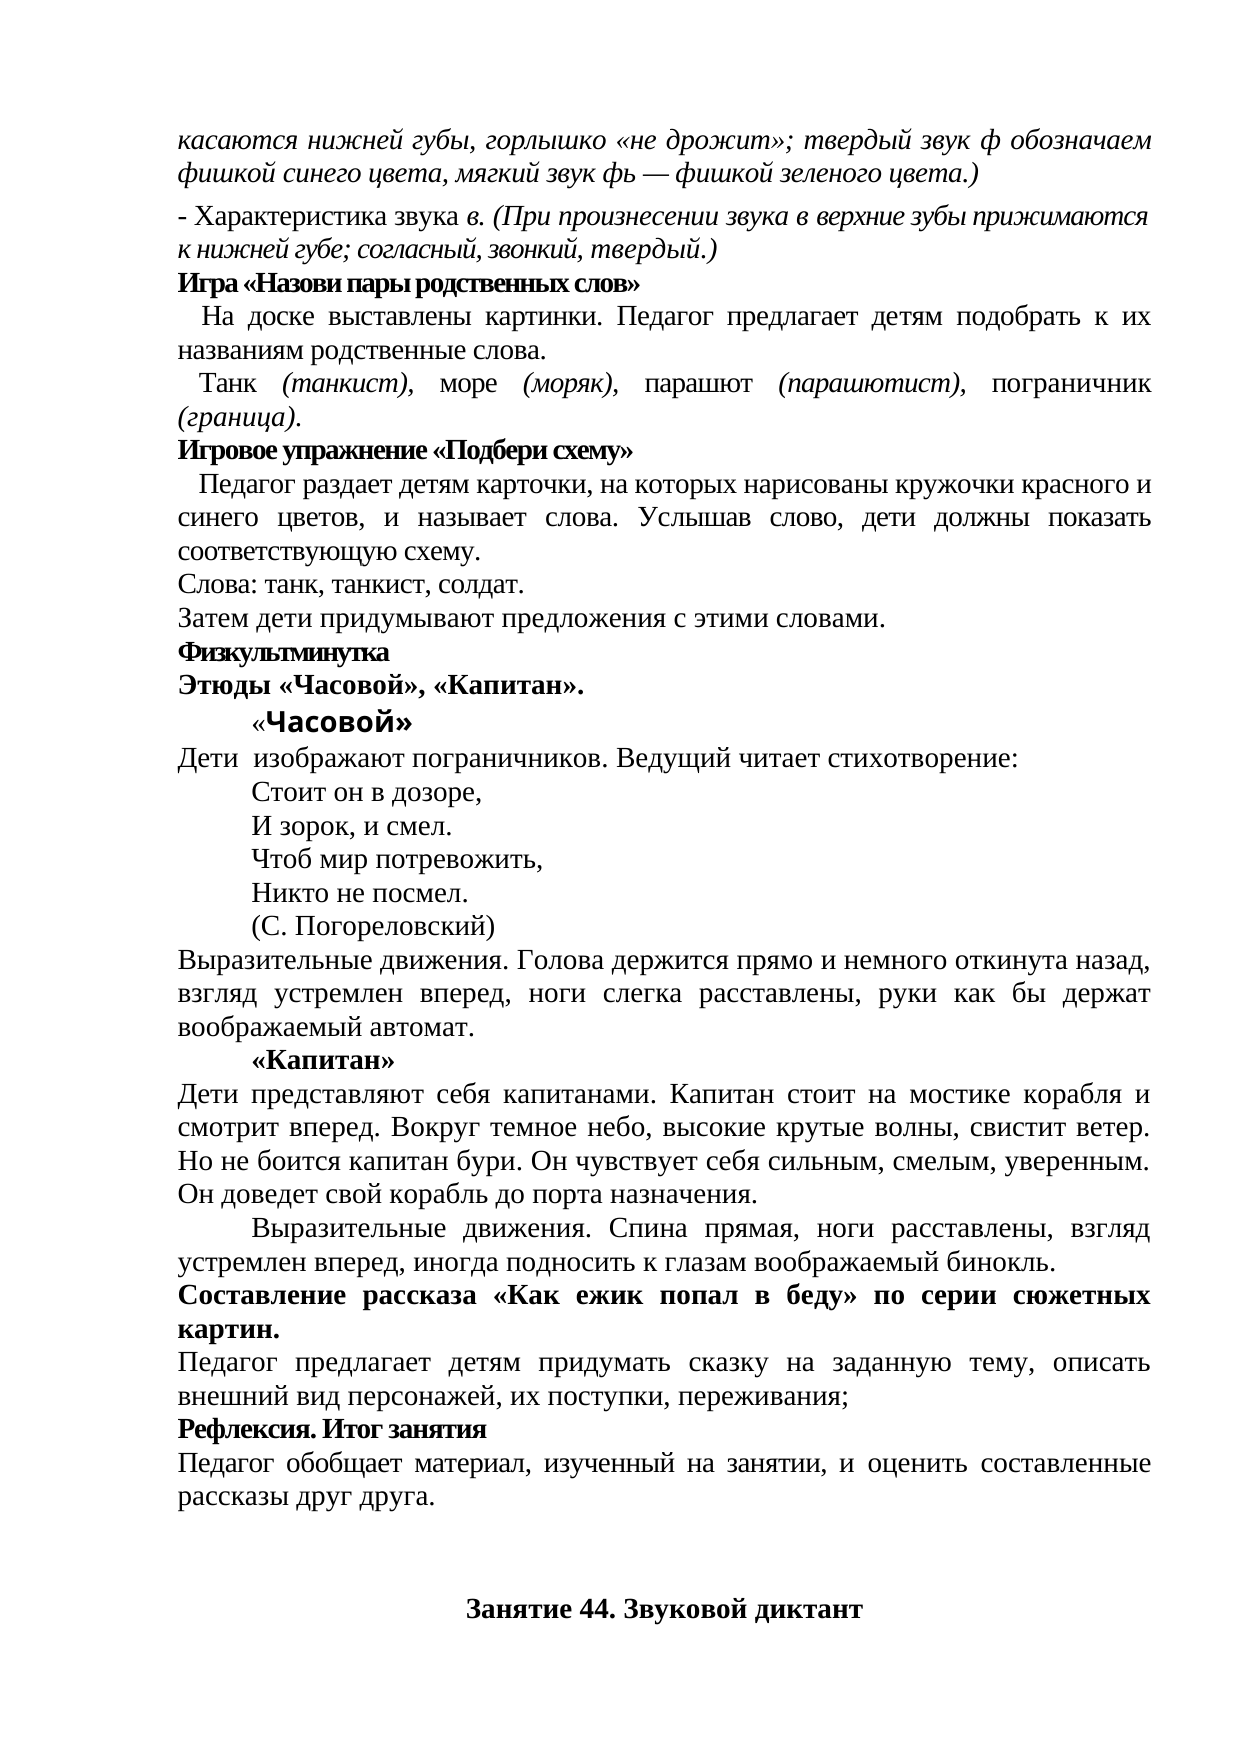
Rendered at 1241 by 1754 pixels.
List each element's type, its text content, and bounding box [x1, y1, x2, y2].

text (С. Погореловский) [177, 908, 1152, 942]
text Выразительные движения. Голова держится прямо и немного откинута назад, взгляд устремлен вперед, ноги слегка расставлены, руки как бы держат воображаемый автомат. [177, 942, 1152, 1042]
text Рефлексия. Итог занятия [177, 1411, 1152, 1445]
text «Капитан» [177, 1042, 1152, 1076]
text Дети изображают пограничников. Ведущий читает стихотворение: [177, 741, 1152, 774]
text Составление рассказа «Как ежик попал в беду» по серии сюжетных картин. [177, 1277, 1152, 1344]
text Занятие 44. Звуковой диктант [177, 1592, 1152, 1625]
text Педагог раздает детям карточки, на которых нарисованы кружочки красного и синего цветов, и называет слова. Услышав слово, дети должны показать соответствующую схему. [177, 466, 1152, 567]
text Никто не посмел. [177, 875, 1152, 908]
text - Характеристика звука в. (При произнесении звука в верхние зубы прижимаются к нижней губе; согласный, звонкий, твердый.) [177, 198, 1149, 265]
text Этюды «Часовой», «Капитан». [177, 667, 1152, 701]
text «Часовой» [177, 701, 1152, 741]
text Дети представляют себя капитанами. Капитан стоит на мостике корабля и смотрит вперед. Вокруг темное небо, высокие крутые волны, свистит ветер. Но не боится капитан бури. Он чувствует себя сильным, смелым, уверенным. Он доведет свой корабль до порта назначения. [177, 1076, 1152, 1210]
text На доске выставлены картинки. Педагог предлагает детям подобрать к их названиям родственные слова. [177, 298, 1152, 365]
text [177, 122, 1152, 189]
text Стоит он в дозоре, [177, 774, 1152, 808]
text Выразительные движения. Спина прямая, ноги расставлены, взгляд устремлен вперед, иногда подносить к глазам воображаемый бинокль. [177, 1210, 1152, 1277]
text Чтоб мир потревожить, [177, 841, 1152, 875]
text Игровое упражнение «Подбери схему» [177, 432, 1152, 466]
text Танк (танкист), море (моряк), парашют (парашютист), пограничник (граница). [177, 365, 1152, 432]
text Физкультминутка [177, 634, 1152, 667]
text И зорок, и смел. [177, 808, 1152, 841]
text Игра «Назови пары родственных слов» [177, 265, 1152, 298]
text Педагог предлагает детям придумать сказку на заданную тему, описать внешний вид персонажей, их поступки, переживания; [177, 1344, 1152, 1411]
text Слова: танк, танкист, солдат. [177, 567, 1152, 600]
text Педагог обобщает материал, изученный на занятии, и оценить составленные рассказы друг друга. [177, 1445, 1152, 1512]
text Затем дети придумывают предложения с этими словами. [177, 600, 1152, 634]
